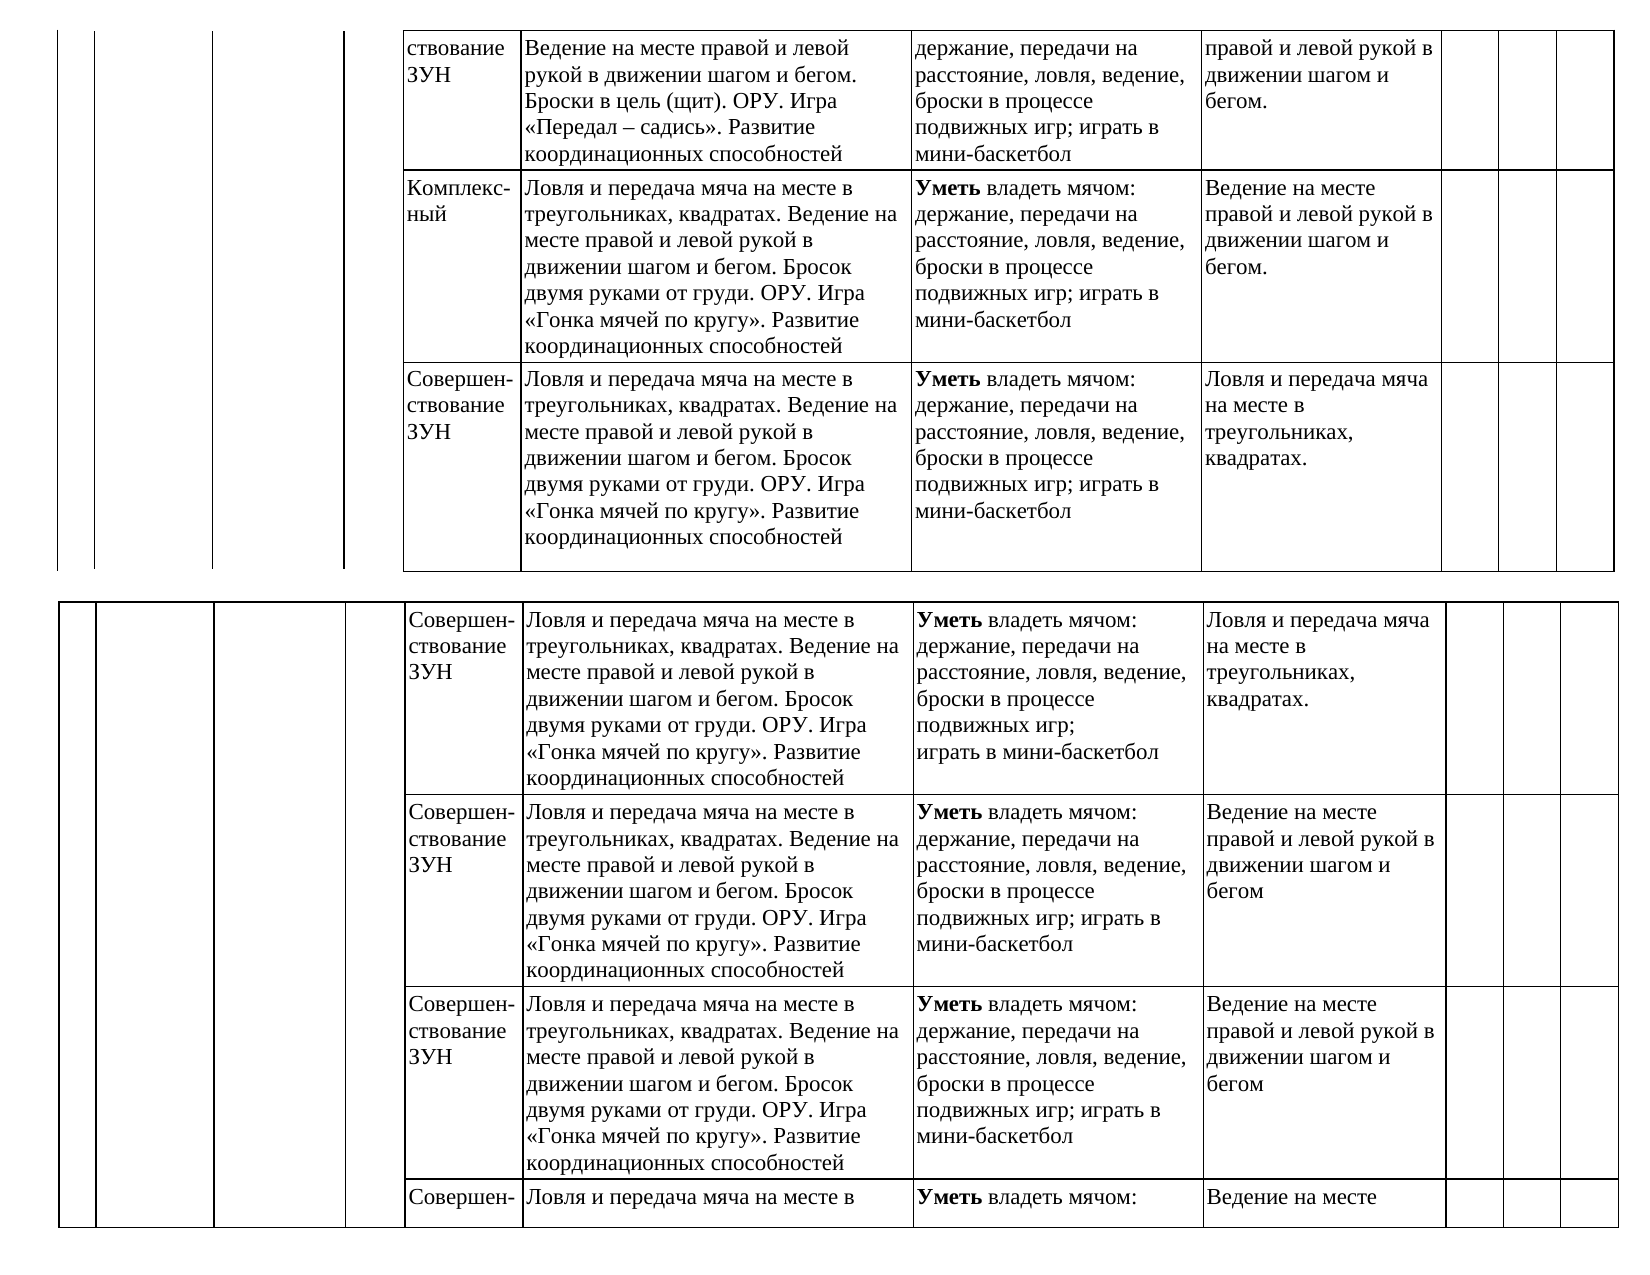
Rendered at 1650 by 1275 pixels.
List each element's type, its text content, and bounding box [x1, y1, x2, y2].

table_cell [1499, 171, 1556, 361]
table_header [215, 603, 345, 1227]
table_cell [1447, 1180, 1503, 1227]
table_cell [524, 987, 913, 1178]
table_cell Ведение на месте правой и левой рукой в движении шагом и бегом [1204, 795, 1445, 986]
table_cell Уметь владеть мячом: держание, передачи на расстояние, ловля, ведение, броски в процессе подвижных игр; играть в мини-баскетбол [912, 363, 1201, 571]
table_cell [1557, 171, 1613, 361]
table_header [1504, 603, 1560, 793]
table_header [60, 603, 95, 1227]
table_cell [914, 1180, 1203, 1227]
table_cell [1442, 31, 1498, 169]
table_cell Уметь владеть мячом: держание, передачи на расстояние, ловля, ведение, броски в процессе подвижных игр; играть в мини-баскетбол [914, 795, 1203, 986]
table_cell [524, 1180, 913, 1227]
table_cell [404, 31, 520, 169]
table_header Совершен-ствование ЗУН [406, 603, 522, 793]
table_cell [1557, 363, 1613, 571]
table_cell [1504, 987, 1560, 1178]
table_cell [406, 1180, 522, 1227]
table_cell Ловля и передача мяча на месте в треугольниках, квадратах. [1202, 363, 1441, 571]
table_cell Совершен-ствование ЗУН [406, 795, 522, 986]
table_cell [1499, 363, 1556, 571]
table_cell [1202, 31, 1441, 169]
table_cell [1447, 795, 1503, 986]
table_cell [1504, 1180, 1560, 1227]
table_cell [1561, 795, 1618, 986]
table_header [1561, 603, 1618, 793]
table_header [346, 603, 404, 1227]
table_cell Ведение на месте правой и левой рукой в движении шагом и бегом. [1202, 171, 1441, 361]
table_cell [1499, 31, 1556, 169]
table_cell [1442, 363, 1498, 571]
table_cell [1204, 1180, 1445, 1227]
table_header Уметь владеть мячом: держание, передачи на расстояние, ловля, ведение, броски в процессе подвижных игр; играть в мини-баскетбол [914, 603, 1203, 793]
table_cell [914, 987, 1203, 1178]
table_cell [1447, 987, 1503, 1178]
table_header [1447, 603, 1503, 793]
table_cell Уметь владеть мячом: держание, передачи на расстояние, ловля, ведение, броски в процессе подвижных игр; играть в мини-баскетбол [912, 171, 1201, 361]
table_cell [1561, 1180, 1618, 1227]
table_header [97, 603, 213, 1227]
table_cell [1557, 31, 1613, 169]
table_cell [406, 987, 522, 1178]
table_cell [522, 31, 911, 169]
table_cell Комплекс-ный [404, 171, 520, 361]
table_cell [1504, 795, 1560, 986]
table_cell Совершен-ствование ЗУН [404, 363, 520, 571]
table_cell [1204, 987, 1445, 1178]
table_header Ловля и передача мяча на месте в треугольниках, квадратах. Ведение на месте правой и левой рукой в движении шагом и бегом. Бросок двумя руками от груди. ОРУ. Игра «Гонка мячей по кругу». Развитие координационных способностей [524, 603, 913, 793]
table_cell [1561, 987, 1618, 1178]
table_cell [912, 31, 1201, 169]
table_cell [1442, 171, 1498, 361]
table_header Ловля и передача мяча на месте в треугольниках, квадратах. [1204, 603, 1445, 793]
